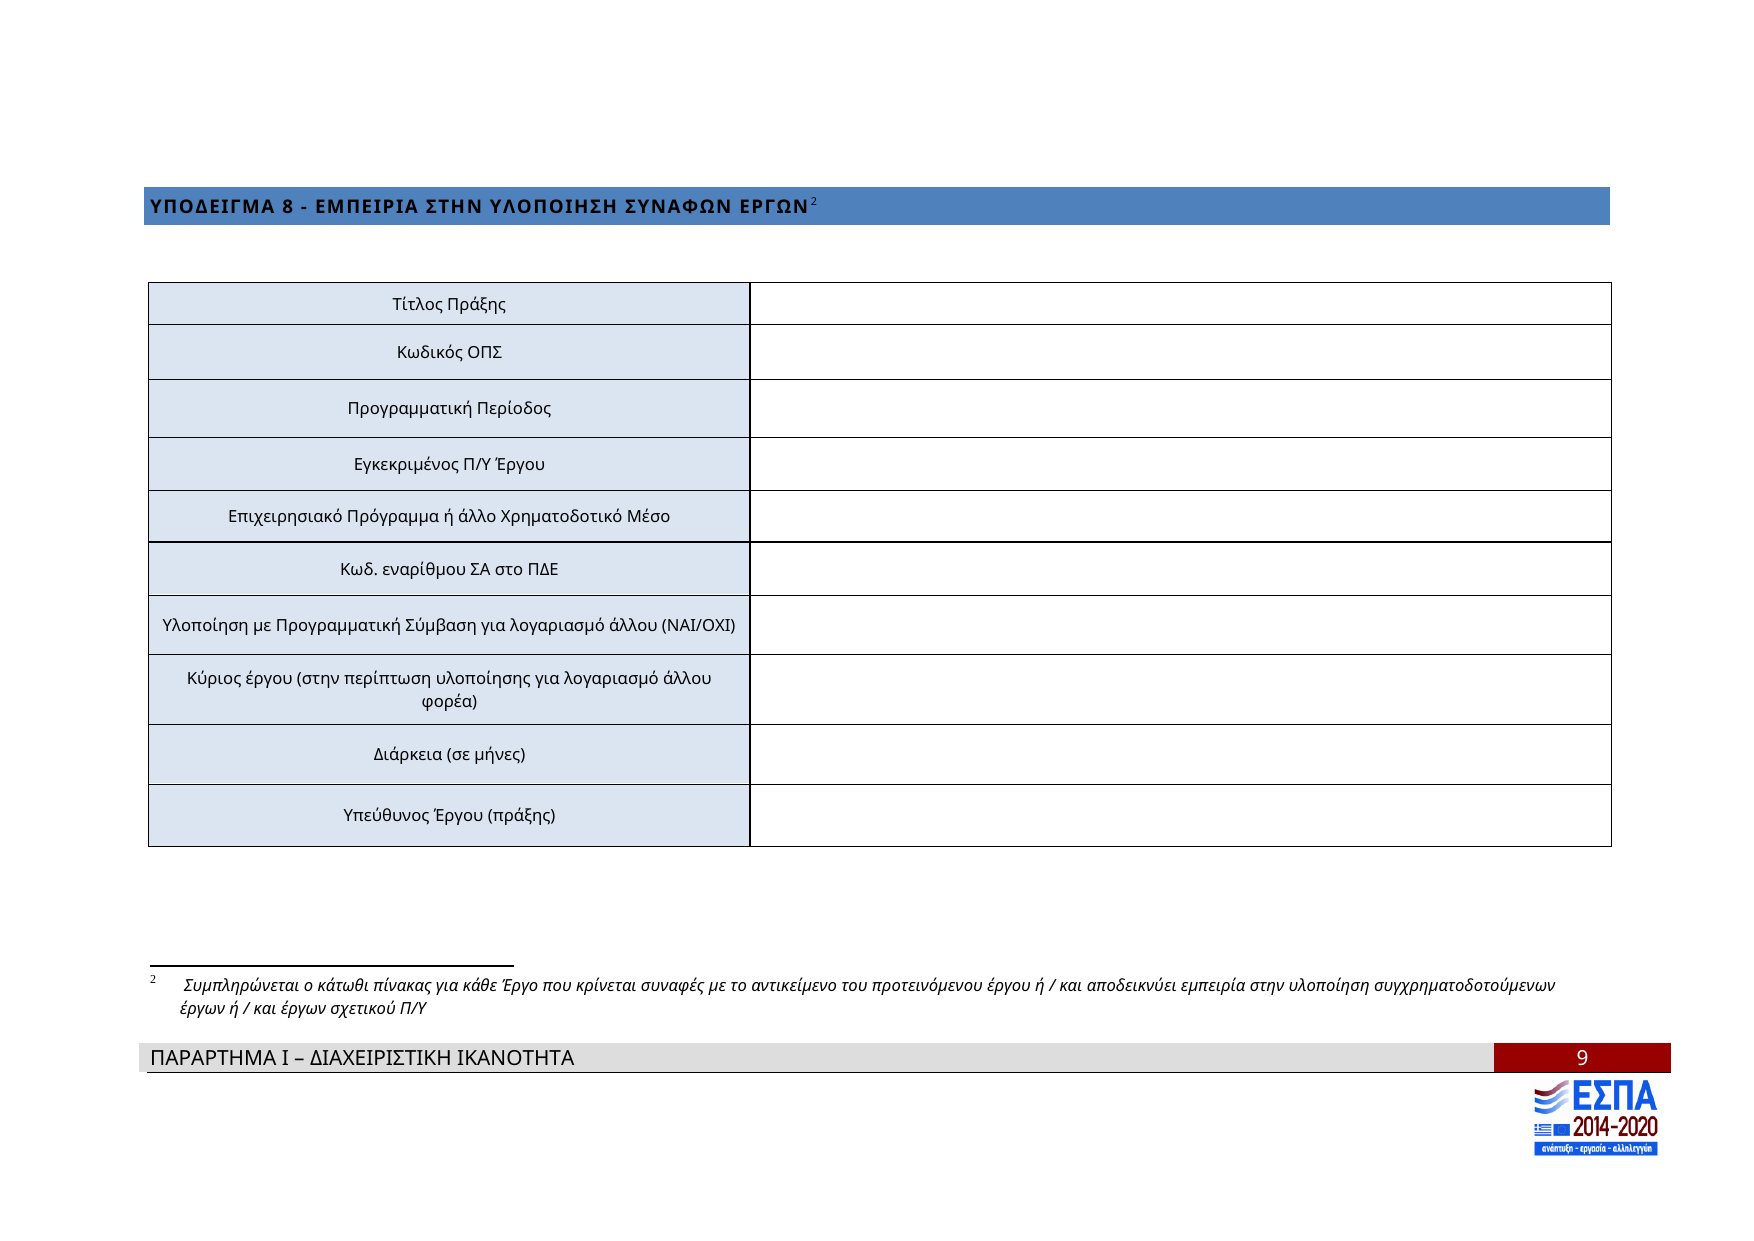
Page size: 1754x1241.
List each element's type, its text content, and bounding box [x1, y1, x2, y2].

table_cell Κωδ. εναρίθμου ΣΑ στο ΠΔΕ [149, 543, 749, 594]
subtitle ΥΠΟΔΕΙΓΜΑ 8 - ΕΜΠΕΙΡΙΑ ΣΤΗΝ ΥΛΟΠΟΙΗΣΗ ΣΥΝΑΦΩΝ ΕΡΓΩΝ [150, 194, 1604, 219]
table_cell Προγραμματική Περίοδος [149, 380, 749, 437]
table_header Τίτλος Πράξης [149, 283, 749, 324]
table_cell [751, 785, 1611, 846]
picture [1531, 1079, 1660, 1157]
table_cell Κύριος έργου (στην περίπτωση υλοποίησης για λογαριασμό άλλου φορέα) [149, 655, 749, 724]
table_cell Υλοποίηση με Προγραμματική Σύμβαση για λογαριασμό άλλου (ΝΑΙ/ΟΧΙ) [149, 596, 749, 654]
table_cell Διάρκεια (σε μήνες) [149, 725, 749, 783]
table_cell [751, 438, 1611, 490]
table_cell [751, 543, 1611, 594]
table_cell [751, 725, 1611, 783]
table_header [751, 283, 1611, 324]
table_cell Επιχειρησιακό Πρόγραμμα ή άλλο Χρηματοδοτικό Μέσο [149, 491, 749, 541]
table_cell [751, 655, 1611, 724]
table_cell [751, 596, 1611, 654]
table_cell Κωδικός ΟΠΣ [149, 325, 749, 379]
table_cell [751, 380, 1611, 437]
table_cell [751, 325, 1611, 379]
table_cell [751, 491, 1611, 541]
table_cell Υπεύθυνος Έργου (πράξης) [149, 785, 749, 846]
table_cell Εγκεκριμένος Π/Υ Έργου [149, 438, 749, 490]
